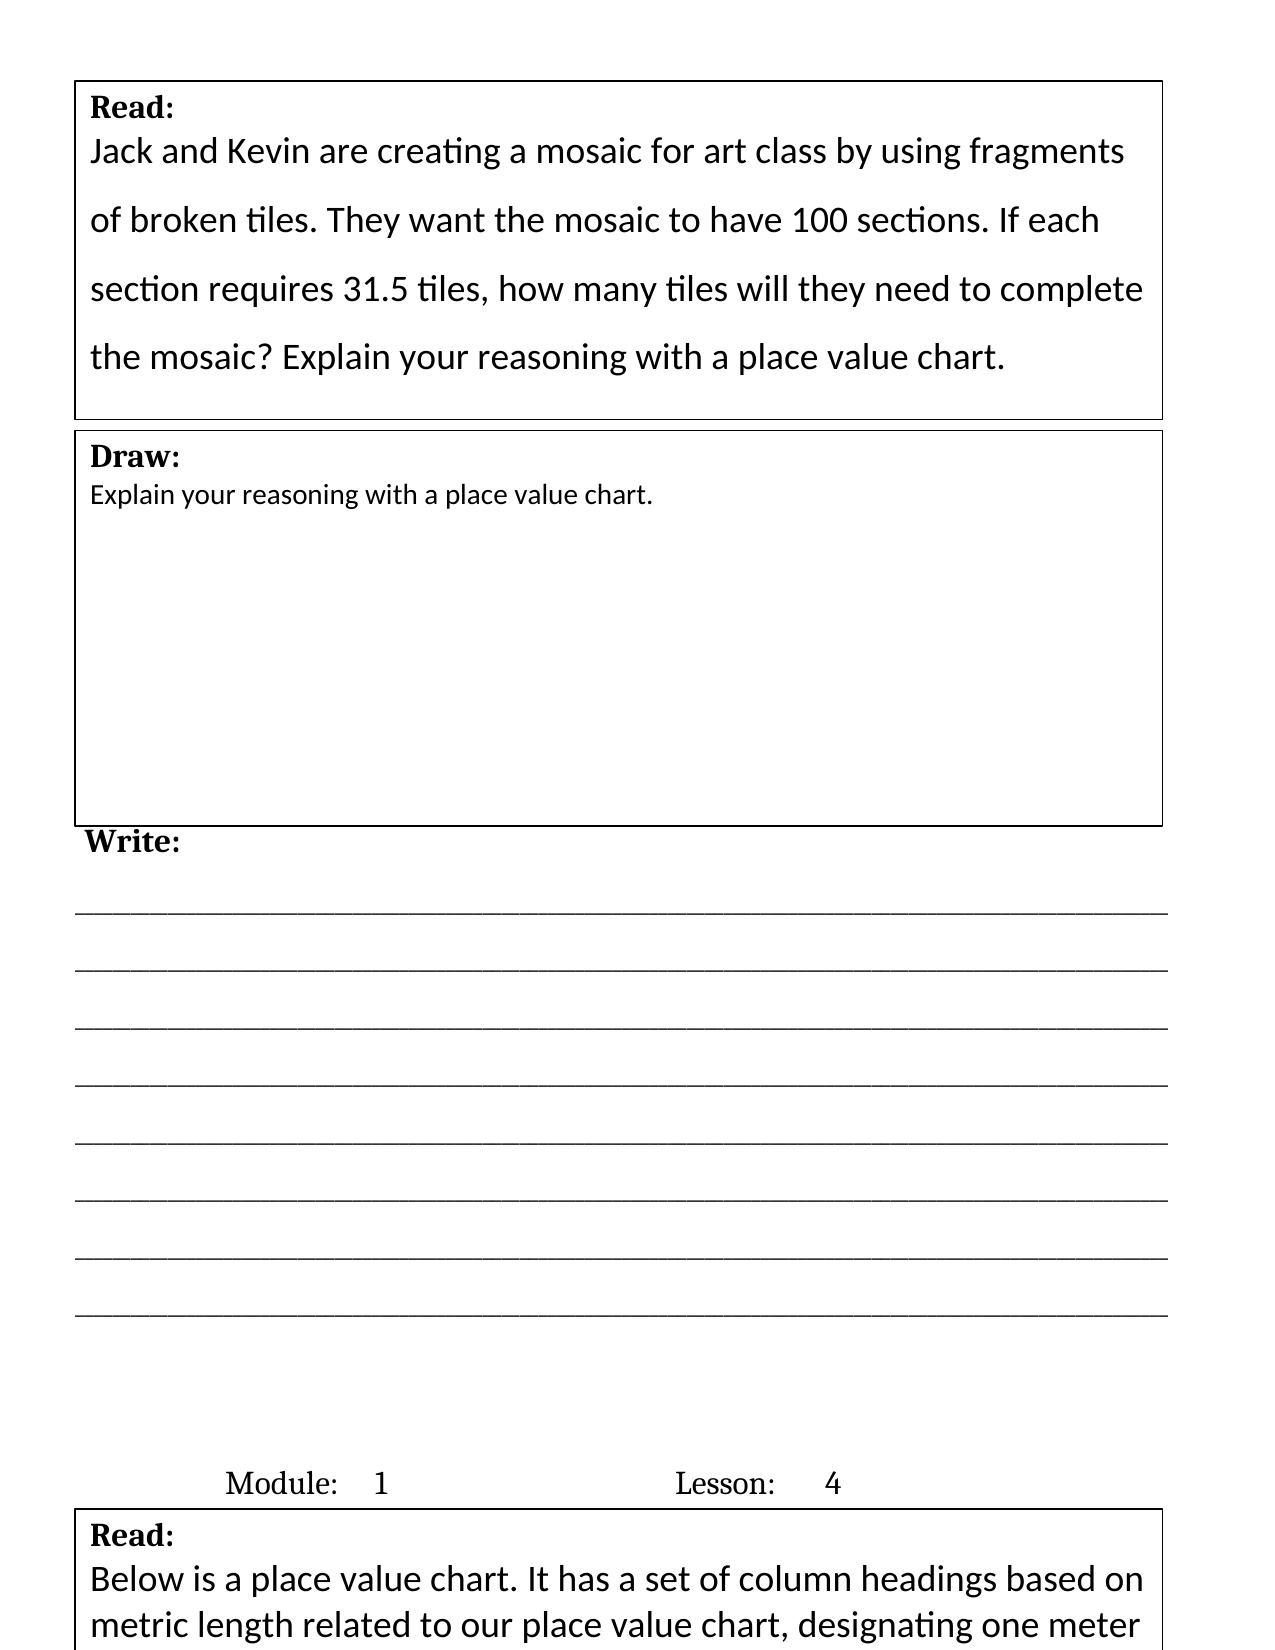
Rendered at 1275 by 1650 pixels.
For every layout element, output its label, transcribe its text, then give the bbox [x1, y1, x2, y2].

text ______________________________________________________________________________________________________________________ [75, 947, 1200, 976]
text Write: [84, 822, 1200, 861]
text Module: 1 Lesson: 4 [75, 1464, 1200, 1503]
text ______________________________________________________________________________________________________________________ [75, 1004, 1200, 1033]
text ______________________________________________________________________________________________________________________ [75, 1119, 1200, 1148]
text ______________________________________________________________________________________________________________________ [75, 889, 1200, 918]
text ______________________________________________________________________________________________________________________ [75, 1292, 1200, 1321]
text ______________________________________________________________________________________________________________________ [75, 1177, 1200, 1206]
text ______________________________________________________________________________________________________________________ [75, 1062, 1200, 1091]
text ______________________________________________________________________________________________________________________ [75, 1234, 1200, 1263]
